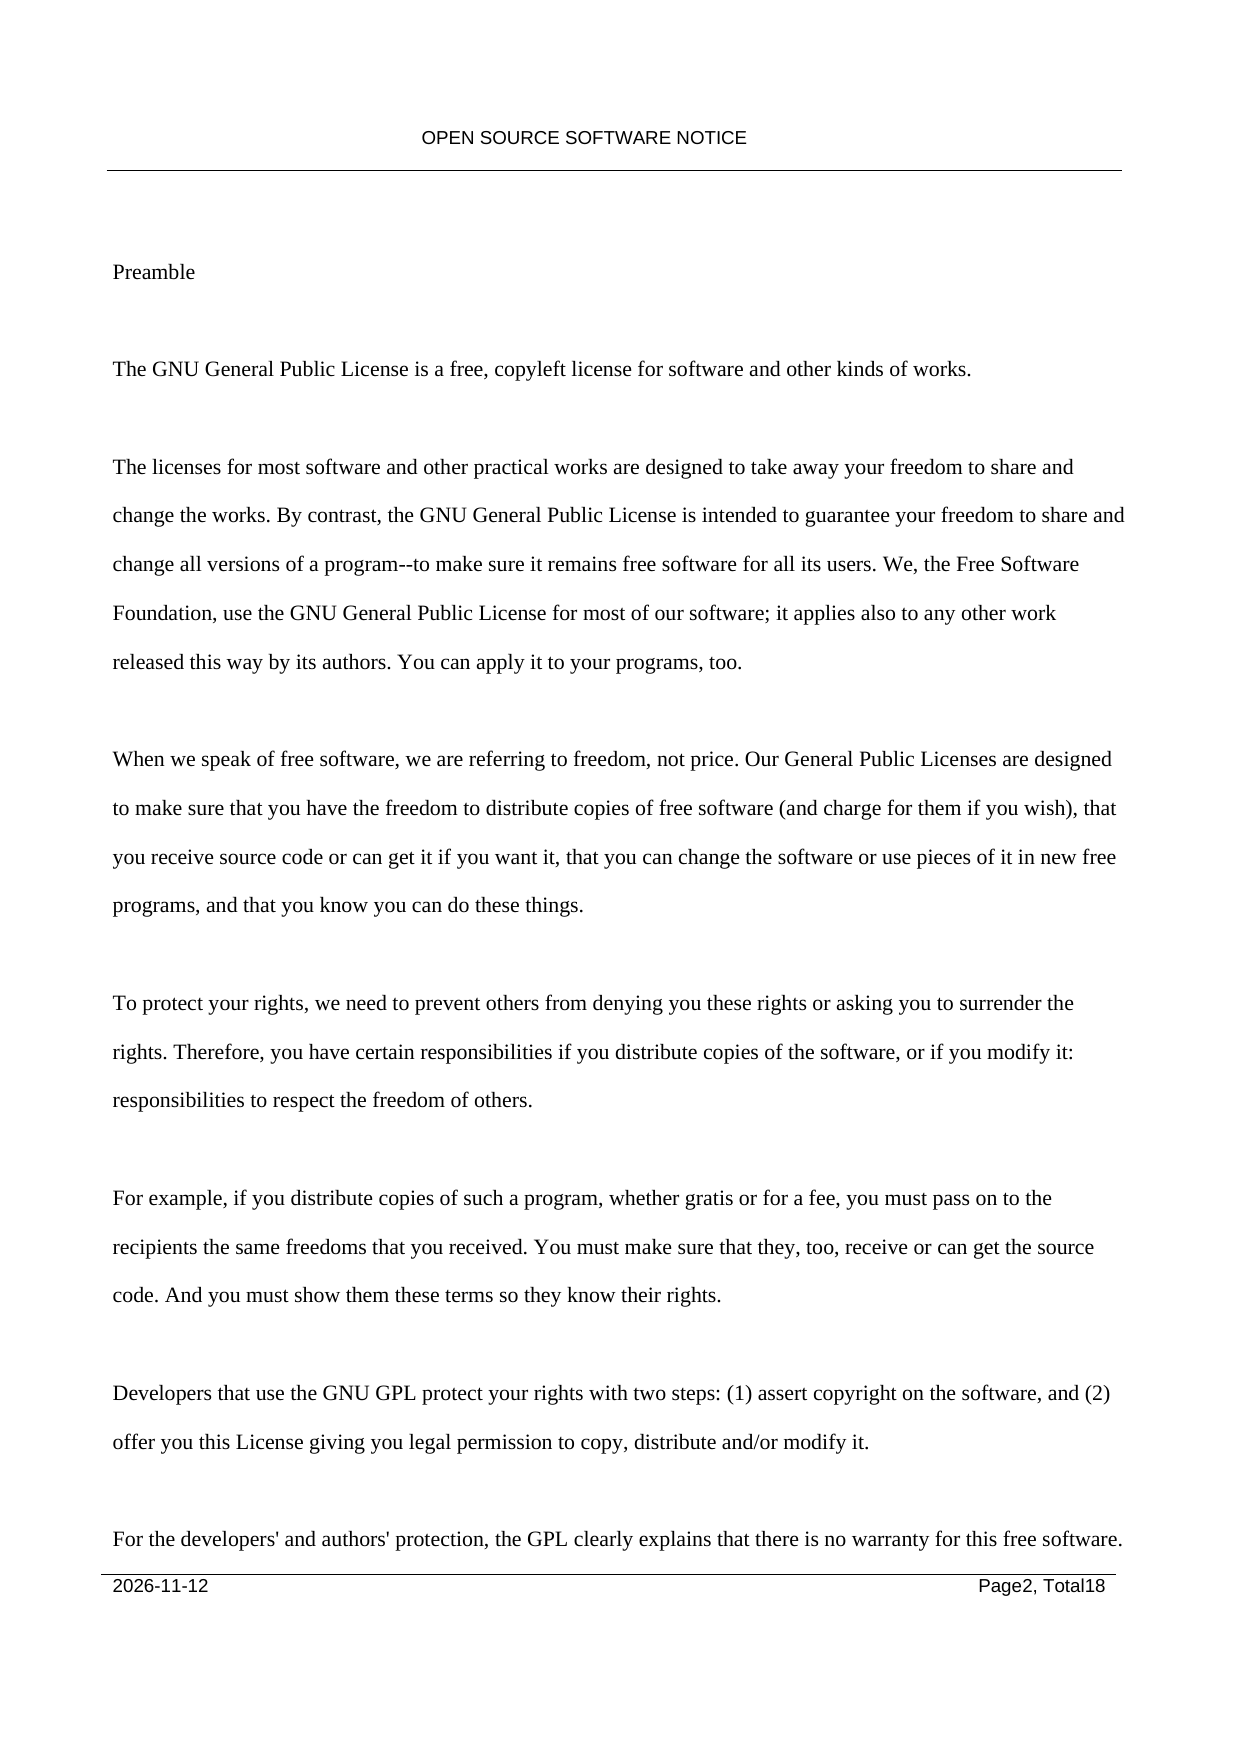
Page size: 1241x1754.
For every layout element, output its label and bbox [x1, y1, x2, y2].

text [112, 206, 1128, 1555]
